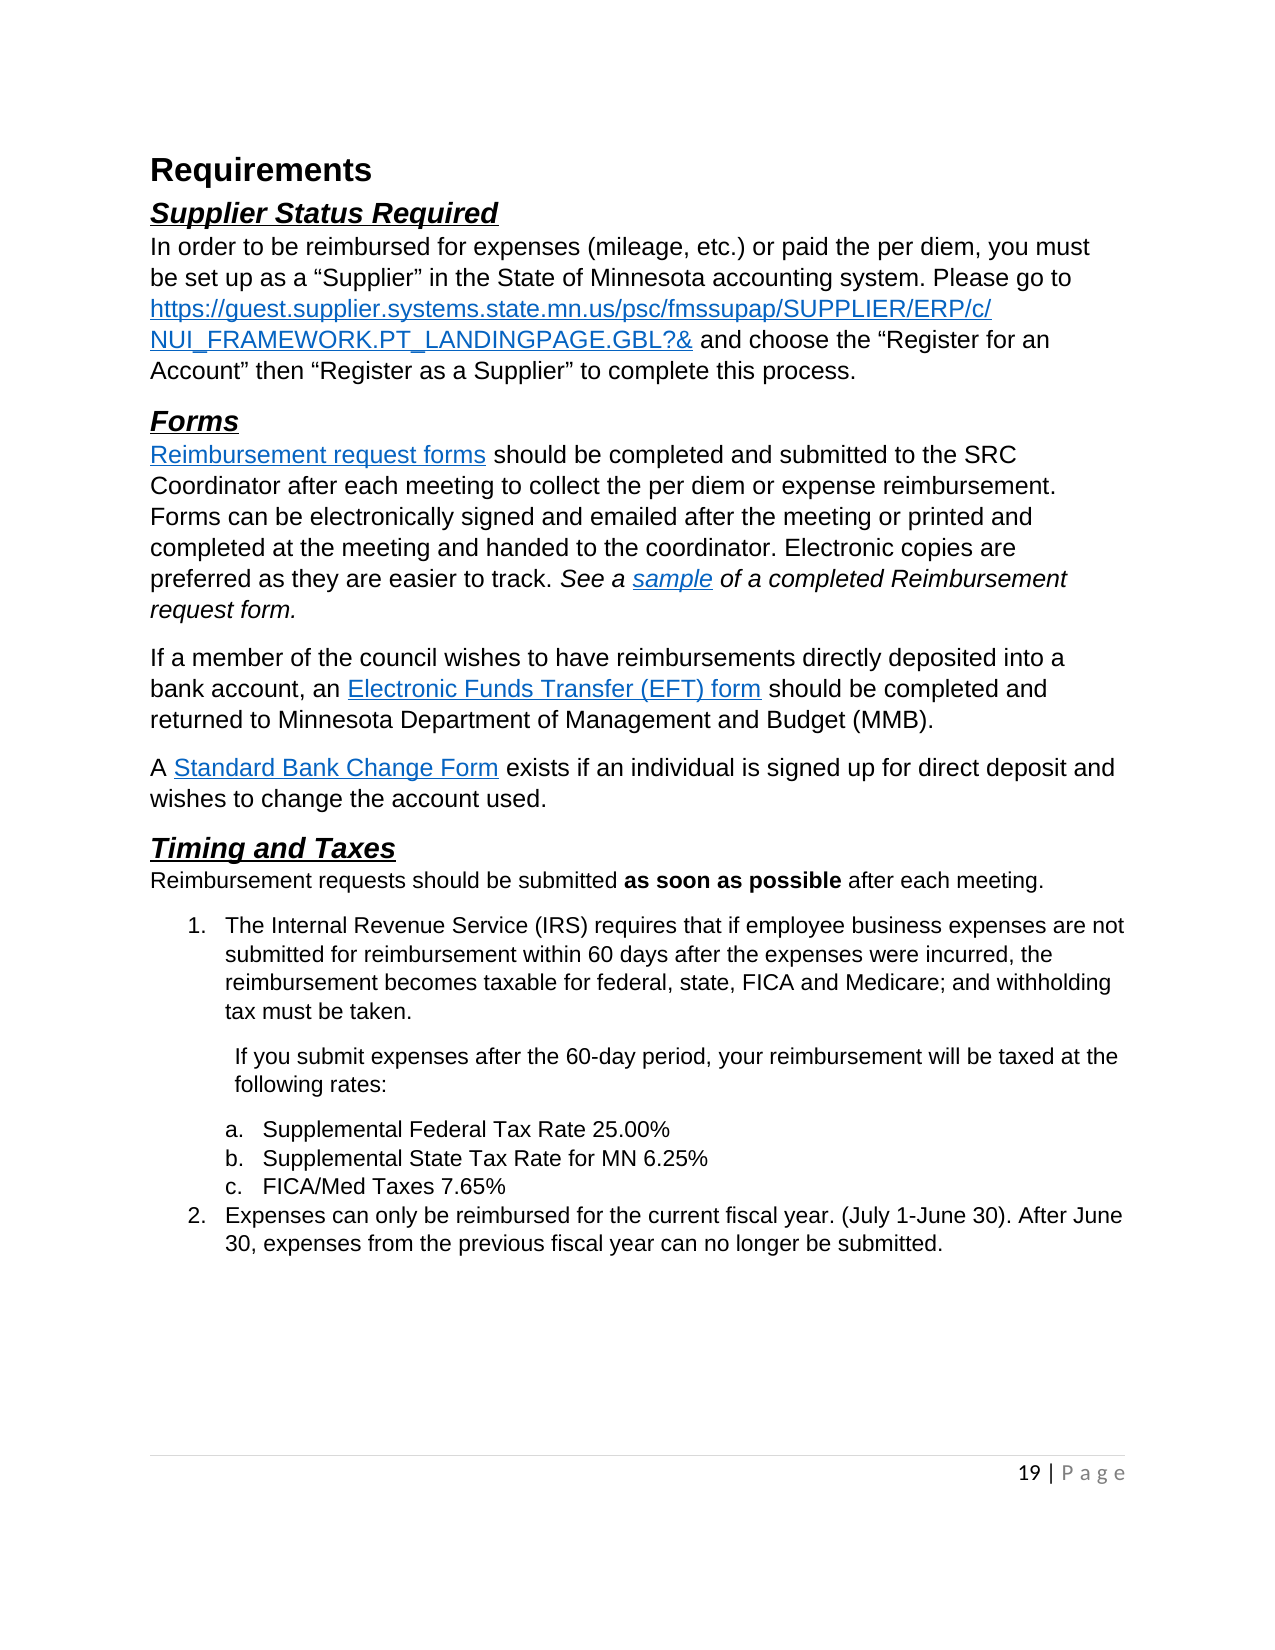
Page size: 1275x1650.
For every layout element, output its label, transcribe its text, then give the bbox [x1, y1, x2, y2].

subtitle Supplier Status Required [150, 196, 1125, 229]
list Expenses can only be reimbursed for the current fiscal year. (July 1-June 30). After June 30, expenses from the previous fiscal year can no longer be submitted. [187, 1202, 1125, 1257]
list The Internal Revenue Service (IRS) requires that if employee business expenses are not submitted for reimbursement within 60 days after the expenses were incurred, the reimbursement becomes taxable for federal, state, FICA and Medicare; and withholding tax must be taken. [187, 912, 1125, 1024]
subtitle Requirements [150, 150, 1125, 188]
text A Standard Bank Change Form exists if an individual is signed up for direct deposit and wishes to change the account used. [150, 752, 1125, 812]
list Supplemental Federal Tax Rate 25.00% [225, 1116, 1125, 1143]
text If you submit expenses after the 60-day period, your reimbursement will be taxed at the following rates: [234, 1043, 1125, 1098]
text Reimbursement requests should be submitted as soon as possible after each meeting. [150, 867, 1125, 894]
list Supplemental State Tax Rate for MN 6.25% [225, 1145, 1125, 1171]
text If a member of the council wishes to have reimbursements directly deposited into a bank account, an Electronic Funds Transfer (EFT) form should be completed and returned to Minnesota Department of Management and Budget (MMB). [150, 643, 1125, 733]
text In order to be reimbursed for expenses (mileage, etc.) or paid the per diem, you must be set up as a “Supplier” in the State of Minnesota accounting system. Please go to https://guest.supplier.systems.state.mn.us/psc/fmssupap/SUPPLIER/ERP/c/NUI_FRAMEWORK.PT_LANDINGPAGE.GBL?& and choose the “Register for an Account” then “Register as a Supplier” to complete this process. [150, 232, 1125, 385]
subtitle Forms [150, 404, 1125, 437]
list FICA/Med Taxes 7.65% [225, 1173, 1125, 1200]
text Reimbursement request forms should be completed and submitted to the SRC Coordinator after each meeting to collect the per diem or expense reimbursement. Forms can be electronically signed and emailed after the meeting or printed and completed at the meeting and handed to the coordinator. Electronic copies are preferred as they are easier to track. See a sample of a completed Reimbursement request form. [150, 440, 1125, 624]
subtitle Timing and Taxes [150, 831, 1125, 865]
